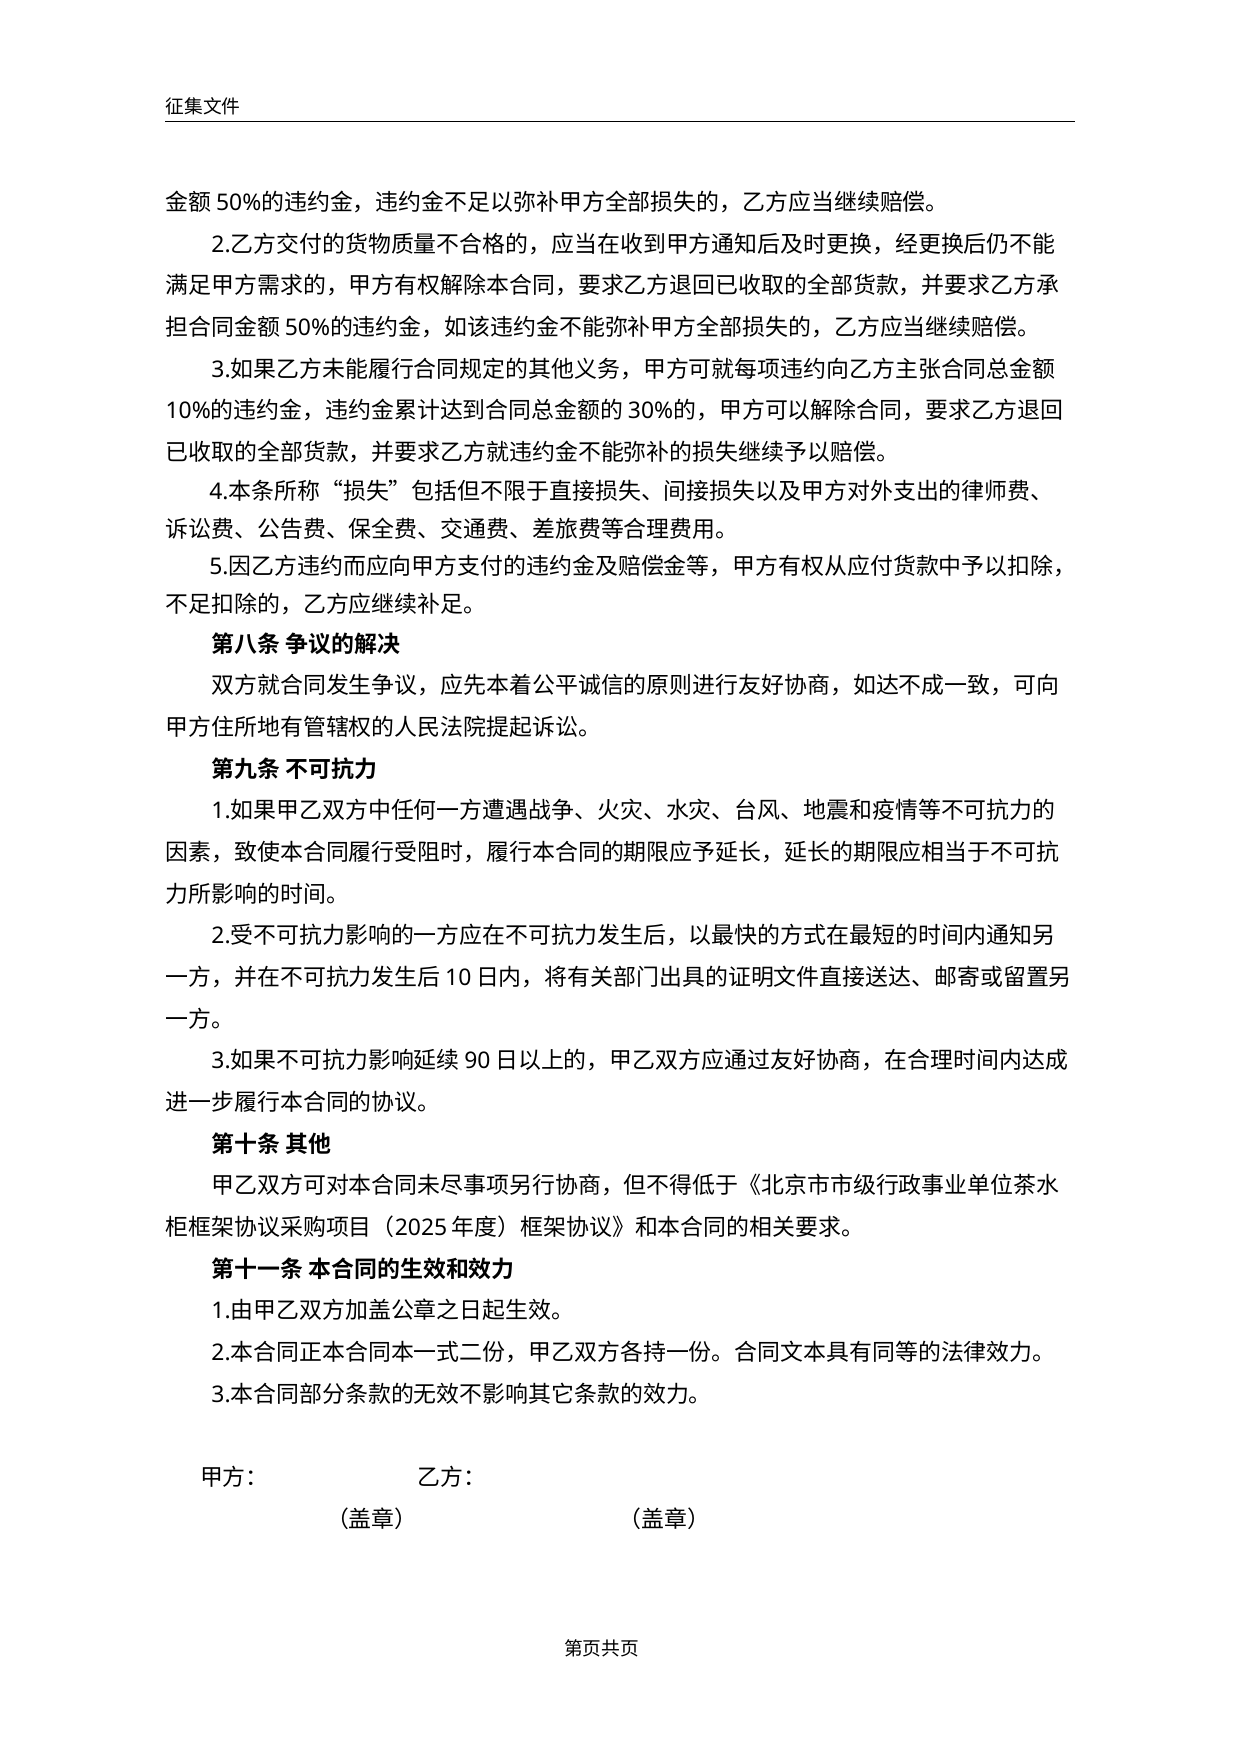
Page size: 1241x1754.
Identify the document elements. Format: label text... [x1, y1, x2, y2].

text 5.因乙方违约而应向甲方支付的违约金及赔偿金等，甲方有权从应付货款中予以扣除，不足扣除的，乙方应继续补足。 [165, 544, 1075, 619]
text 第十条 其他 [165, 1119, 1075, 1161]
text 1.如果甲乙双方中任何一方遭遇战争、火灾、水灾、台风、地震和疫情等不可抗力的因素，致使本合同履行受阻时，履行本合同的期限应予延长，延长的期限应相当于不可抗力所影响的时间。 [165, 786, 1075, 911]
text （盖章） （盖章） [165, 1494, 1075, 1536]
text 2.乙方交付的货物质量不合格的，应当在收到甲方通知后及时更换，经更换后仍不能满足甲方需求的，甲方有权解除本合同，要求乙方退回已收取的全部货款，并要求乙方承担合同金额50%的违约金，如该违约金不能弥补甲方全部损失的，乙方应当继续赔偿。 [165, 219, 1075, 344]
text 3.如果不可抗力影响延续90日以上的，甲乙双方应通过友好协商，在合理时间内达成进一步履行本合同的协议。 [165, 1036, 1075, 1119]
text 2.本合同正本合同本一式二份，甲乙双方各持一份。合同文本具有同等的法律效力。 [165, 1327, 1075, 1369]
text 3.本合同部分条款的无效不影响其它条款的效力。 [165, 1369, 1075, 1411]
text 第八条 争议的解决 [165, 619, 1075, 661]
text 双方就合同发生争议，应先本着公平诚信的原则进行友好协商，如达不成一致，可向甲方住所地有管辖权的人民法院提起诉讼。 [165, 661, 1075, 744]
text 甲乙双方可对本合同未尽事项另行协商，但不得低于《北京市市级行政事业单位茶水柜框架协议采购项目（2025年度）框架协议》和本合同的相关要求。 [165, 1161, 1075, 1244]
text 1.由甲乙双方加盖公章之日起生效。 [165, 1286, 1075, 1327]
text 第九条 不可抗力 [165, 744, 1075, 786]
text 2.受不可抗力影响的一方应在不可抗力发生后，以最快的方式在最短的时间内通知另一方，并在不可抗力发生后10日内，将有关部门出具的证明文件直接送达、邮寄或留置另一方。 [165, 911, 1075, 1036]
text 3.如果乙方未能履行合同规定的其他义务，甲方可就每项违约向乙方主张合同总金额10%的违约金，违约金累计达到合同总金额的30%的，甲方可以解除合同，要求乙方退回已收取的全部货款，并要求乙方就违约金不能弥补的损失继续予以赔偿。 [165, 344, 1075, 469]
text 第十一条 本合同的生效和效力 [165, 1244, 1075, 1286]
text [165, 177, 1075, 219]
text 甲方： 乙方： [165, 1452, 1075, 1494]
text 4.本条所称“损失”包括但不限于直接损失、间接损失以及甲方对外支出的律师费、诉讼费、公告费、保全费、交通费、差旅费等合理费用。 [165, 469, 1075, 544]
